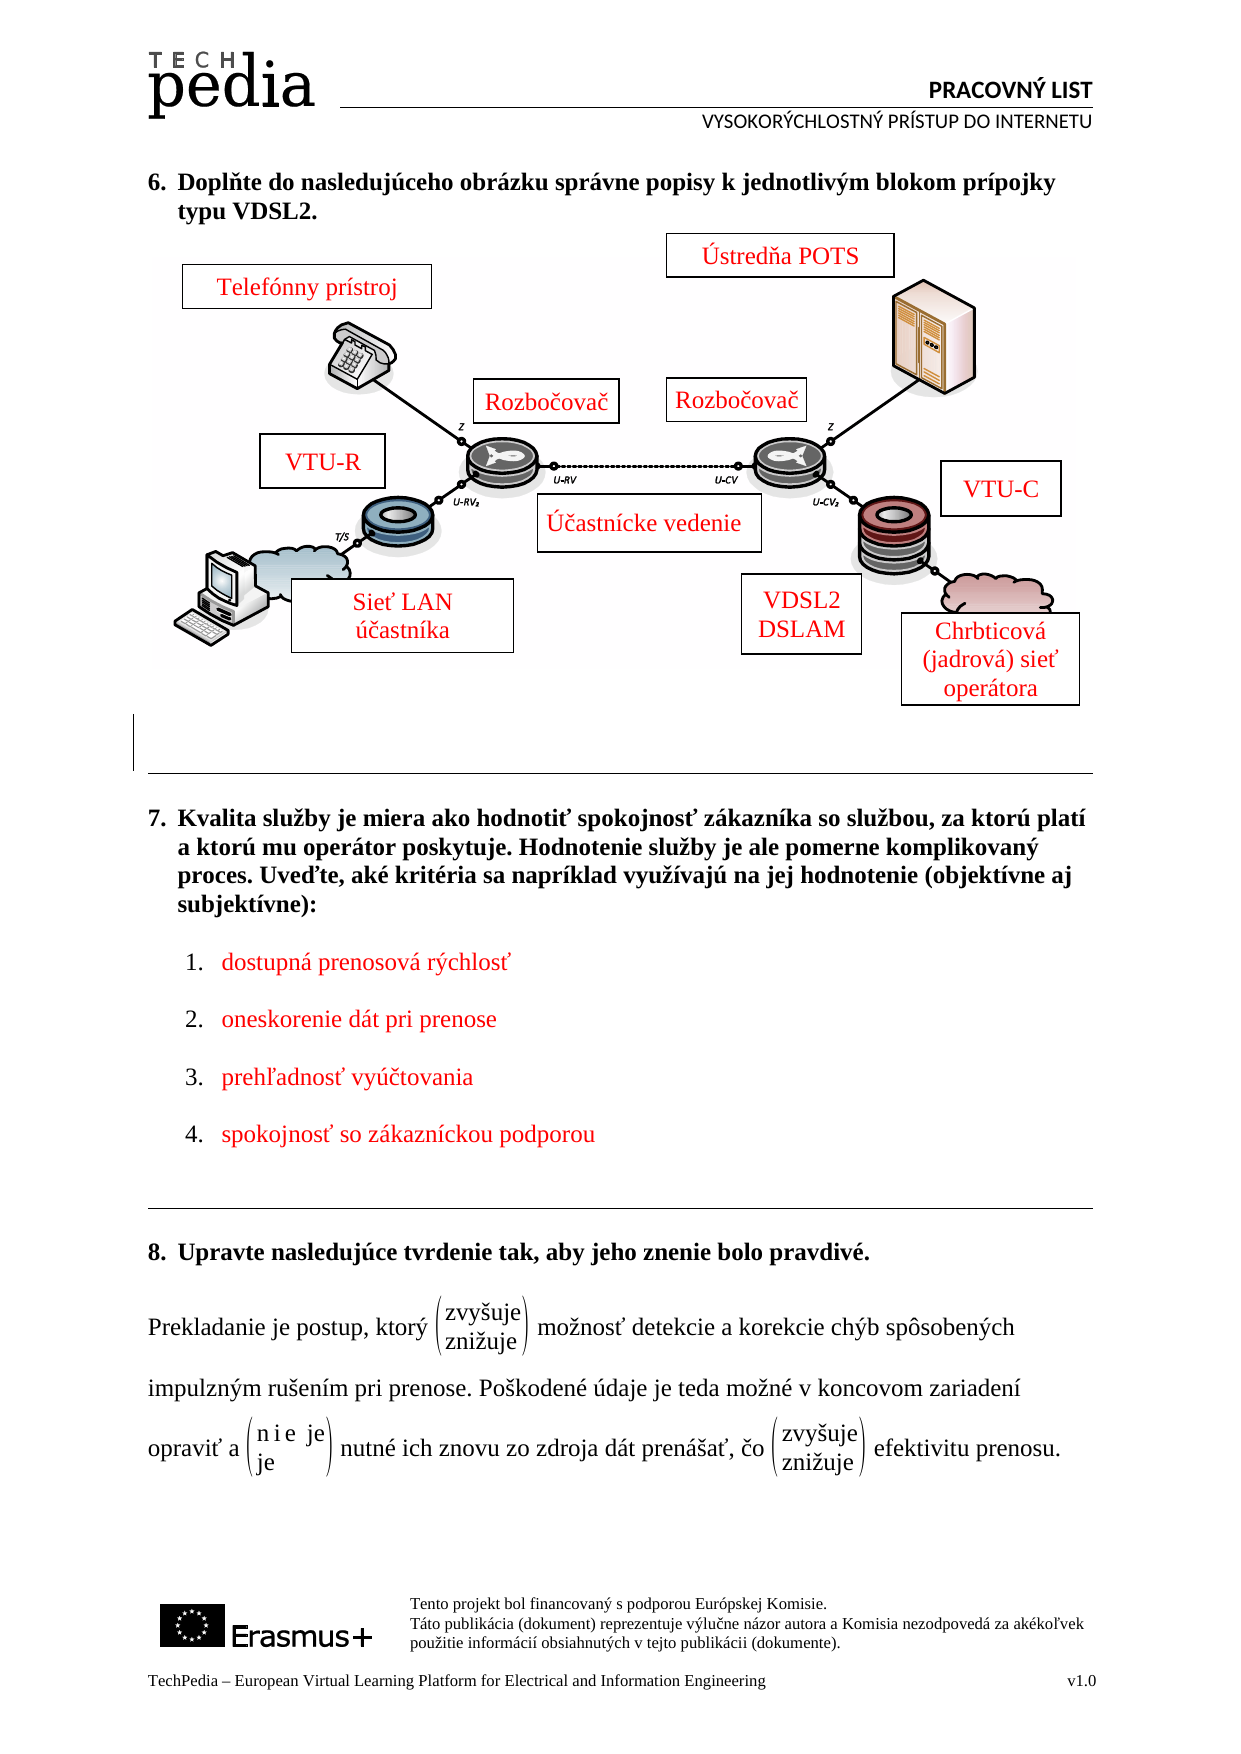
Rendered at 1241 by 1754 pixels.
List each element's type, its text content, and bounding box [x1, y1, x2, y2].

text 4. spokojnosť so zákazníckou podporou [185, 1119, 1093, 1148]
text Upravte nasledujúce tvrdenie tak, aby jeho znenie bolo pravdivé. [148, 1237, 1093, 1266]
text 2. oneskorenie dát pri prenose [185, 1004, 1093, 1033]
text Doplňte do nasledujúceho obrázku správne popisy k jednotlivým blokom prípojky typu VDSL2. [148, 167, 1093, 225]
text Kvalita služby je miera ako hodnotiť spokojnosť zákazníka so službou, za ktorú platí a ktorú mu operátor poskytuje. Hodnotenie služby je ale pomerne komplikovaný proces. Uveďte, aké kritéria sa napríklad využívajú na jej hodnotenie (objektívne aj subjektívne): [148, 803, 1093, 918]
text 1. dostupná prenosová rýchlosť [185, 947, 1093, 976]
text 3. prehľadnosť vyúčtovania [185, 1062, 1093, 1091]
text Prekladanie je postup, ktorý možnosť detekcie a korekcie chýb spôsobených impulzným rušením pri prenose. Poškodené údaje je teda možné v koncovom zariadení opraviť a nutné ich znovu zo zdroja dát prenášať, čo efektivitu prenosu. [148, 1295, 1093, 1479]
